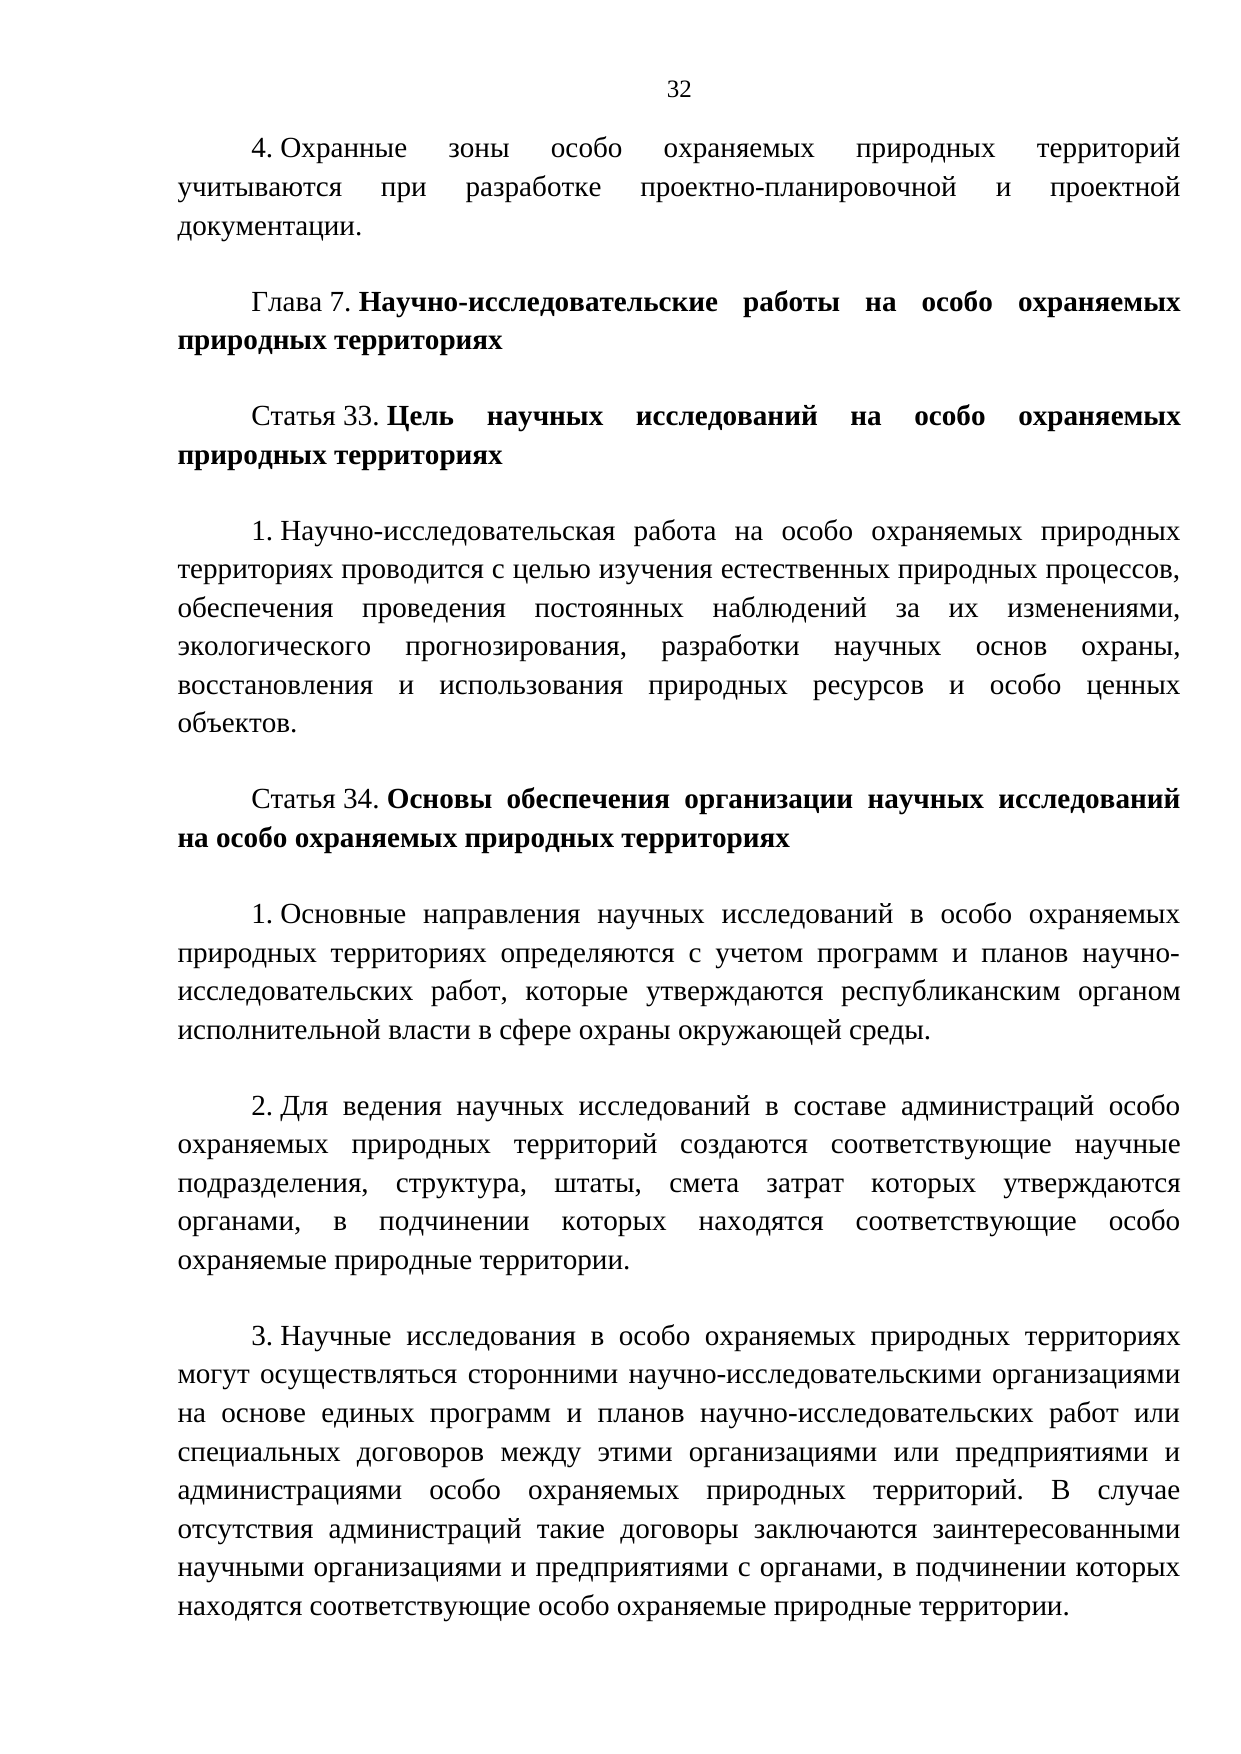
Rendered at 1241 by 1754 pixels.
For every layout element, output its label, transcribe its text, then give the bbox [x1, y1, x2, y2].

text 4. Охранные зоны особо охраняемых природных территорий учитываются при разработке проектно-планировочной и проектной документации. [177, 131, 1181, 241]
text 2. Для ведения научных исследований в составе администраций особо охраняемых природных территорий создаются соответствующие научные подразделения, структура, штаты, смета затрат которых утверждаются органами, в подчинении которых находятся соответствующие особо охраняемые природные территории. [177, 1088, 1181, 1276]
text 1. Научно-исследовательская работа на особо охраняемых природных территориях проводится с целью изучения естественных природных процессов, обеспечения проведения постоянных наблюдений за их изменениями, экологического прогнозирования, разработки научных основ охраны, восстановления и использования природных ресурсов и особо ценных объектов. [177, 513, 1181, 739]
text Глава 7. Научно-исследовательские работы на особо охраняемых природных территориях [177, 284, 1181, 356]
text Статья 33. Цель научных исследований на особо охраняемых природных территориях [177, 398, 1181, 470]
text 3. Научные исследования в особо охраняемых природных территориях могут осуществляться сторонними научно-исследовательскими организациями на основе единых программ и планов научно-исследовательских работ или специальных договоров между этими организациями или предприятиями и администрациями особо охраняемых природных территорий. В случае отсутствия администраций такие договоры заключаются заинтересованными научными организациями и предприятиями с органами, в подчинении которых находятся соответствующие особо охраняемые природные территории. [177, 1318, 1181, 1621]
text Статья 34. Основы обеспечения организации научных исследований на особо охраняемых природных территориях [177, 782, 1181, 854]
text 1. Основные направления научных исследований в особо охраняемых природных территориях определяются с учетом программ и планов научно-исследовательских работ, которые утверждаются республиканским органом исполнительной власти в сфере охраны окружающей среды. [177, 896, 1181, 1045]
